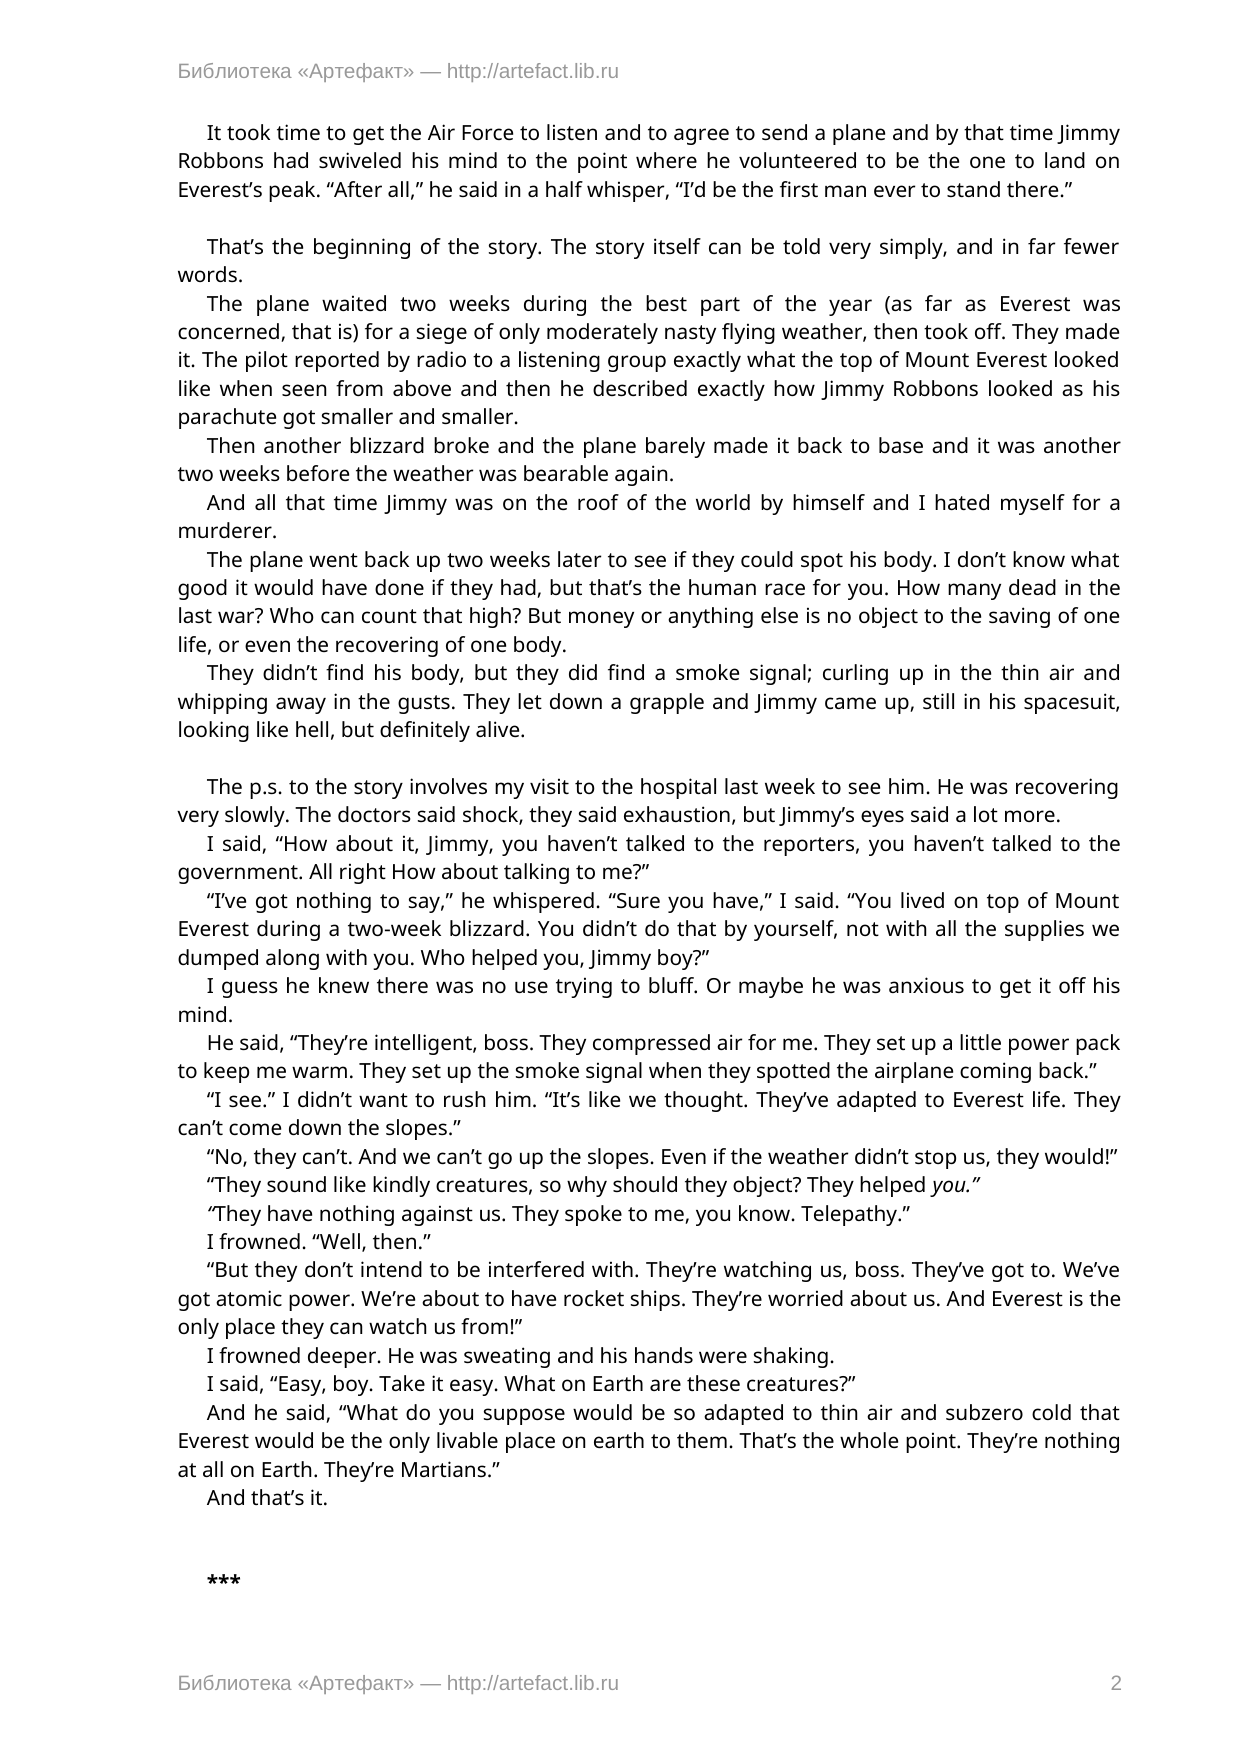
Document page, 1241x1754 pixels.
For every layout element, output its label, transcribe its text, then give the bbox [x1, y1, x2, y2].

text “I see.” I didn’t want to rush him. “It’s like we thought. They’ve adapted to Everest life. They can’t come down the slopes.” [177, 1085, 1122, 1142]
text The plane waited two weeks during the best part of the year (as far as Everest was concerned, that is) for a siege of only moderately nasty flying weather, then took off. They made it. The pilot reported by radio to a listening group exactly what the top of Mount Everest looked like when seen from above and then he described exactly how Jimmy Robbons looked as his parachute got smaller and smaller. [177, 289, 1122, 431]
text “They sound like kindly creatures, so why should they object? They helped you.” [177, 1170, 1122, 1199]
text They didn’t find his body, but they did find a smoke signal; curling up in the thin air and whipping away in the gusts. They let down a grapple and Jimmy came up, still in his spacesuit, looking like hell, but definitely alive. [177, 658, 1122, 744]
text That’s the beginning of the story. The story itself can be told very simply, and in far fewer words. [177, 232, 1122, 289]
text It took time to get the Air Force to listen and to agree to send a plane and by that time Jimmy Robbons had swiveled his mind to the point where he volunteered to be the one to land on Everest’s peak. “After all,” he said in a half whisper, “I’d be the first man ever to stand there.” [177, 118, 1122, 203]
text I frowned deeper. He was sweating and his hands were shaking. [177, 1341, 1122, 1369]
text And he said, “What do you suppose would be so adapted to thin air and subzero cold that Everest would be the only livable place on earth to them. That’s the whole point. They’re nothing at all on Earth. They’re Martians.” [177, 1398, 1122, 1483]
text “They have nothing against us. They spoke to me, you know. Telepathy.” [177, 1199, 1122, 1227]
text And that’s it. [177, 1483, 1122, 1512]
text I said, “Easy, boy. Take it easy. What on Earth are these creatures?” [177, 1369, 1122, 1398]
text “No, they can’t. And we can’t go up the slopes. Even if the weather didn’t stop us, they would!” [177, 1142, 1122, 1170]
text I guess he knew there was no use trying to bluff. Or maybe he was anxious to get it off his mind. [177, 971, 1122, 1028]
text He said, “They’re intelligent, boss. They compressed air for me. They set up a little power pack to keep me warm. They set up the smoke signal when they spotted the airplane coming back.” [177, 1028, 1122, 1085]
text The p.s. to the story involves my visit to the hospital last week to see him. He was recovering very slowly. The doctors said shock, they said exhaustion, but Jimmy’s eyes said a lot more. [177, 772, 1122, 829]
text Then another blizzard broke and the plane barely made it back to base and it was another two weeks before the weather was bearable again. [177, 431, 1122, 488]
text “I’ve got nothing to say,” he whispered. “Sure you have,” I said. “You lived on top of Mount Everest during a two-week blizzard. You didn’t do that by yourself, not with all the supplies we dumped along with you. Who helped you, Jimmy boy?” [177, 886, 1122, 971]
text The plane went back up two weeks later to see if they could spot his body. I don’t know what good it would have done if they had, but that’s the human race for you. How many dead in the last war? Who can count that high? But money or anything else is no object to the saving of one life, or even the recovering of one body. [177, 545, 1122, 658]
text I frowned. “Well, then.” [177, 1227, 1122, 1256]
subtitle *** [177, 1568, 1122, 1597]
text I said, “How about it, Jimmy, you haven’t talked to the reporters, you haven’t talked to the government. All right How about talking to me?” [177, 829, 1122, 886]
text And all that time Jimmy was on the roof of the world by himself and I hated myself for a murderer. [177, 488, 1122, 545]
text “But they don’t intend to be interfered with. They’re watching us, boss. They’ve got to. We’ve got atomic power. We’re about to have rocket ships. They’re worried about us. And Everest is the only place they can watch us from!” [177, 1256, 1122, 1341]
